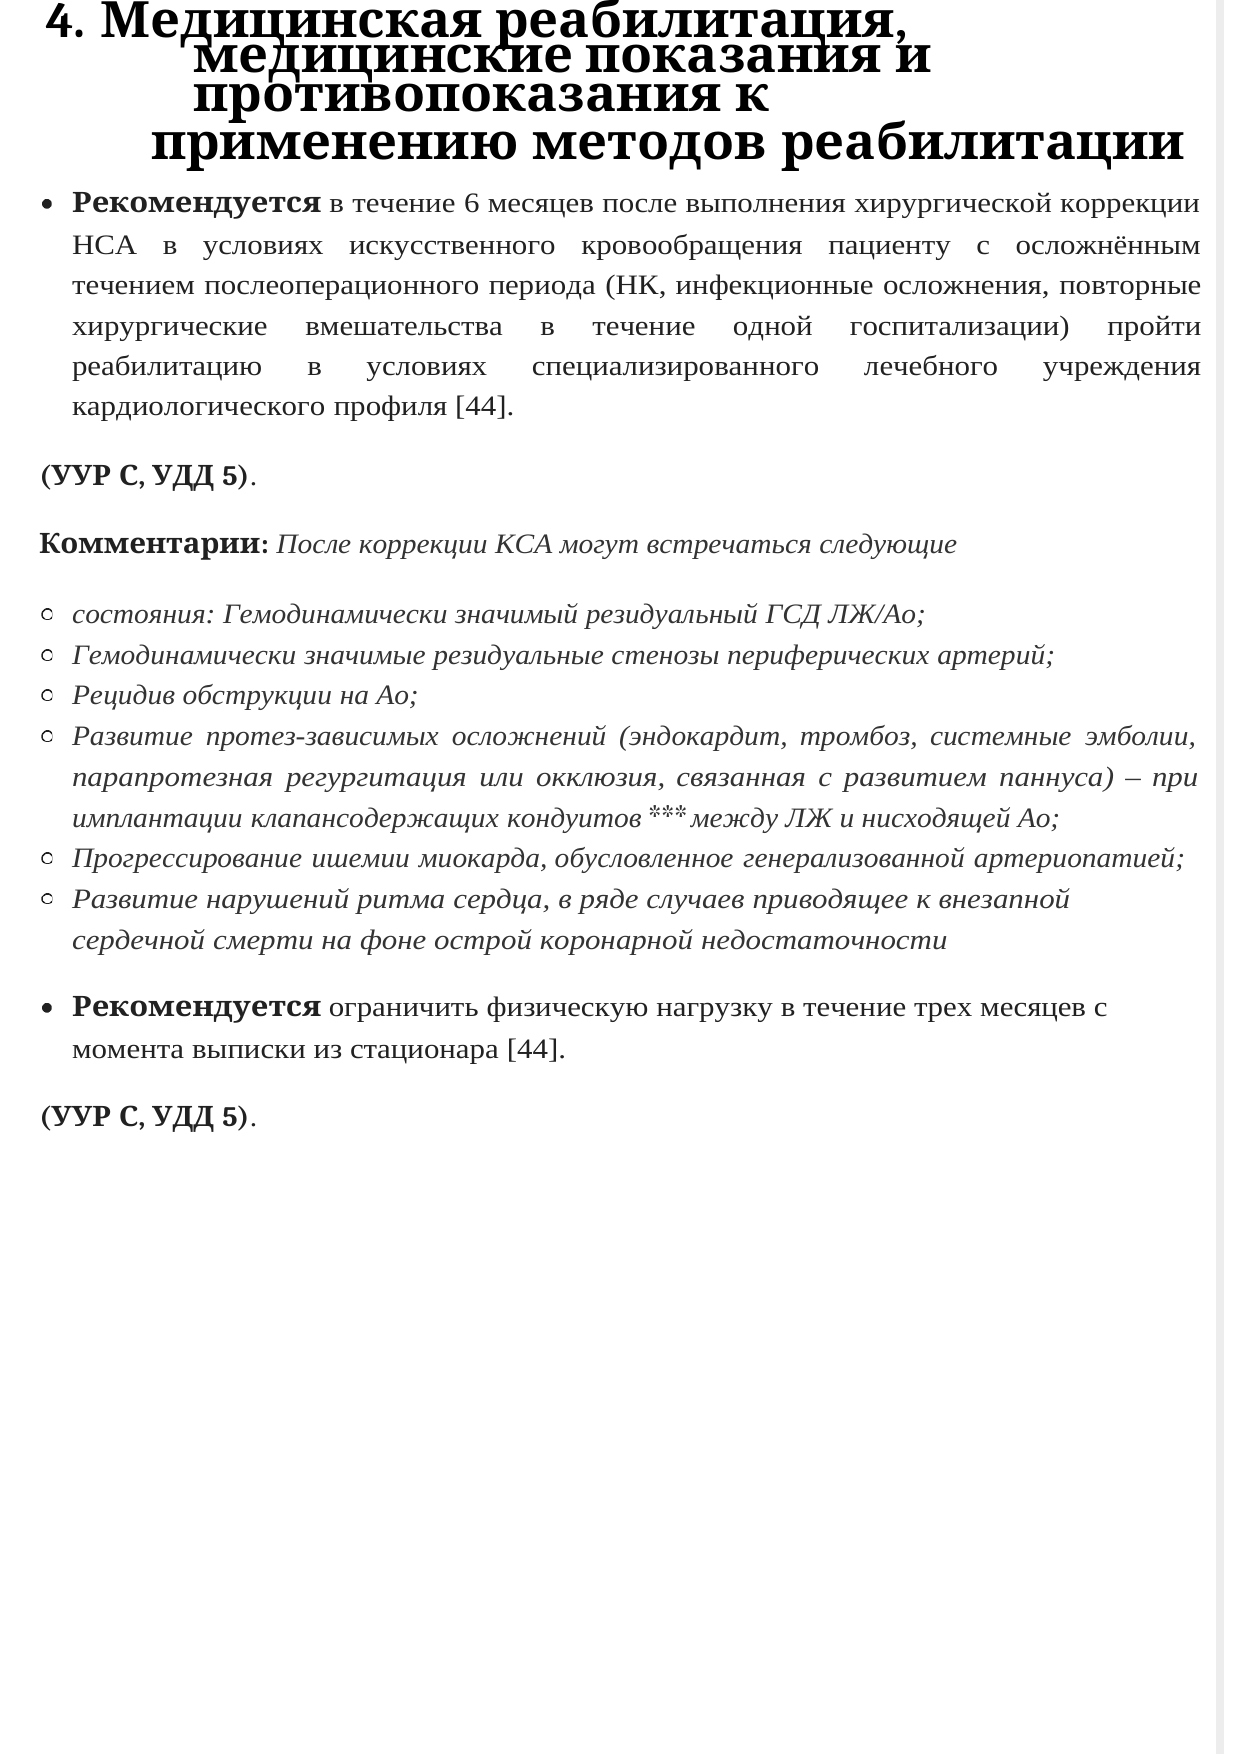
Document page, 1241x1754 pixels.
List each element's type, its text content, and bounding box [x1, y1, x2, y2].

picture [41, 893, 53, 904]
picture [41, 689, 53, 701]
picture [41, 852, 53, 864]
text (УУР С, УДД 5). [39, 1100, 1213, 1133]
text Рекомендуется в течение 6 месяцев после выполнения хирургической коррекции НСА в условиях искусственного кровообращения пациенту с осложнённым течением послеоперационного периода (НК, инфекционные осложнения, повторные хирургические вмешательства в течение одной госпитализации) пройти реабилитацию в условиях специализированного лечебного учреждения кардиологического профиля [44]. [72, 186, 1201, 422]
subtitle Медицинская реабилитация, медицинские показания и противопоказания к [46, 6, 1195, 124]
text Развитие протез-зависимых осложнений (эндокардит, тромбоз, системные эмболии, парапротезная регургитация или окклюзия, связанная с развитием паннуса) – при имплантации клапансодержащих кондуитов между ЛЖ и нисходящей Ао; Прогрессирование ишемии миокарда, обусловленное генерализованной артериопатией; Развитие нарушений ритма сердца, в ряде случаев приводящее к внезапной сердечной смерти на фоне острой коронарной недостаточности [72, 719, 1201, 955]
subtitle (УУР С, УДД 5). [39, 458, 1213, 492]
text применению методов реабилитации [151, 124, 1213, 168]
picture [41, 730, 53, 742]
text Комментарии: После коррекции КСА могут встречаться следующие состояния: Гемодинамически значимый резидуальный ГСД ЛЖ/Ао; [39, 492, 1084, 629]
text Гемодинамически значимые резидуальные стенозы периферических артерий; Рецидив обструкции на Ао; [72, 638, 1138, 711]
text Рекомендуется ограничить физическую нагрузку в течение трех месяцев с момента выписки из стационара [44]. [72, 990, 1201, 1064]
picture [41, 649, 53, 661]
